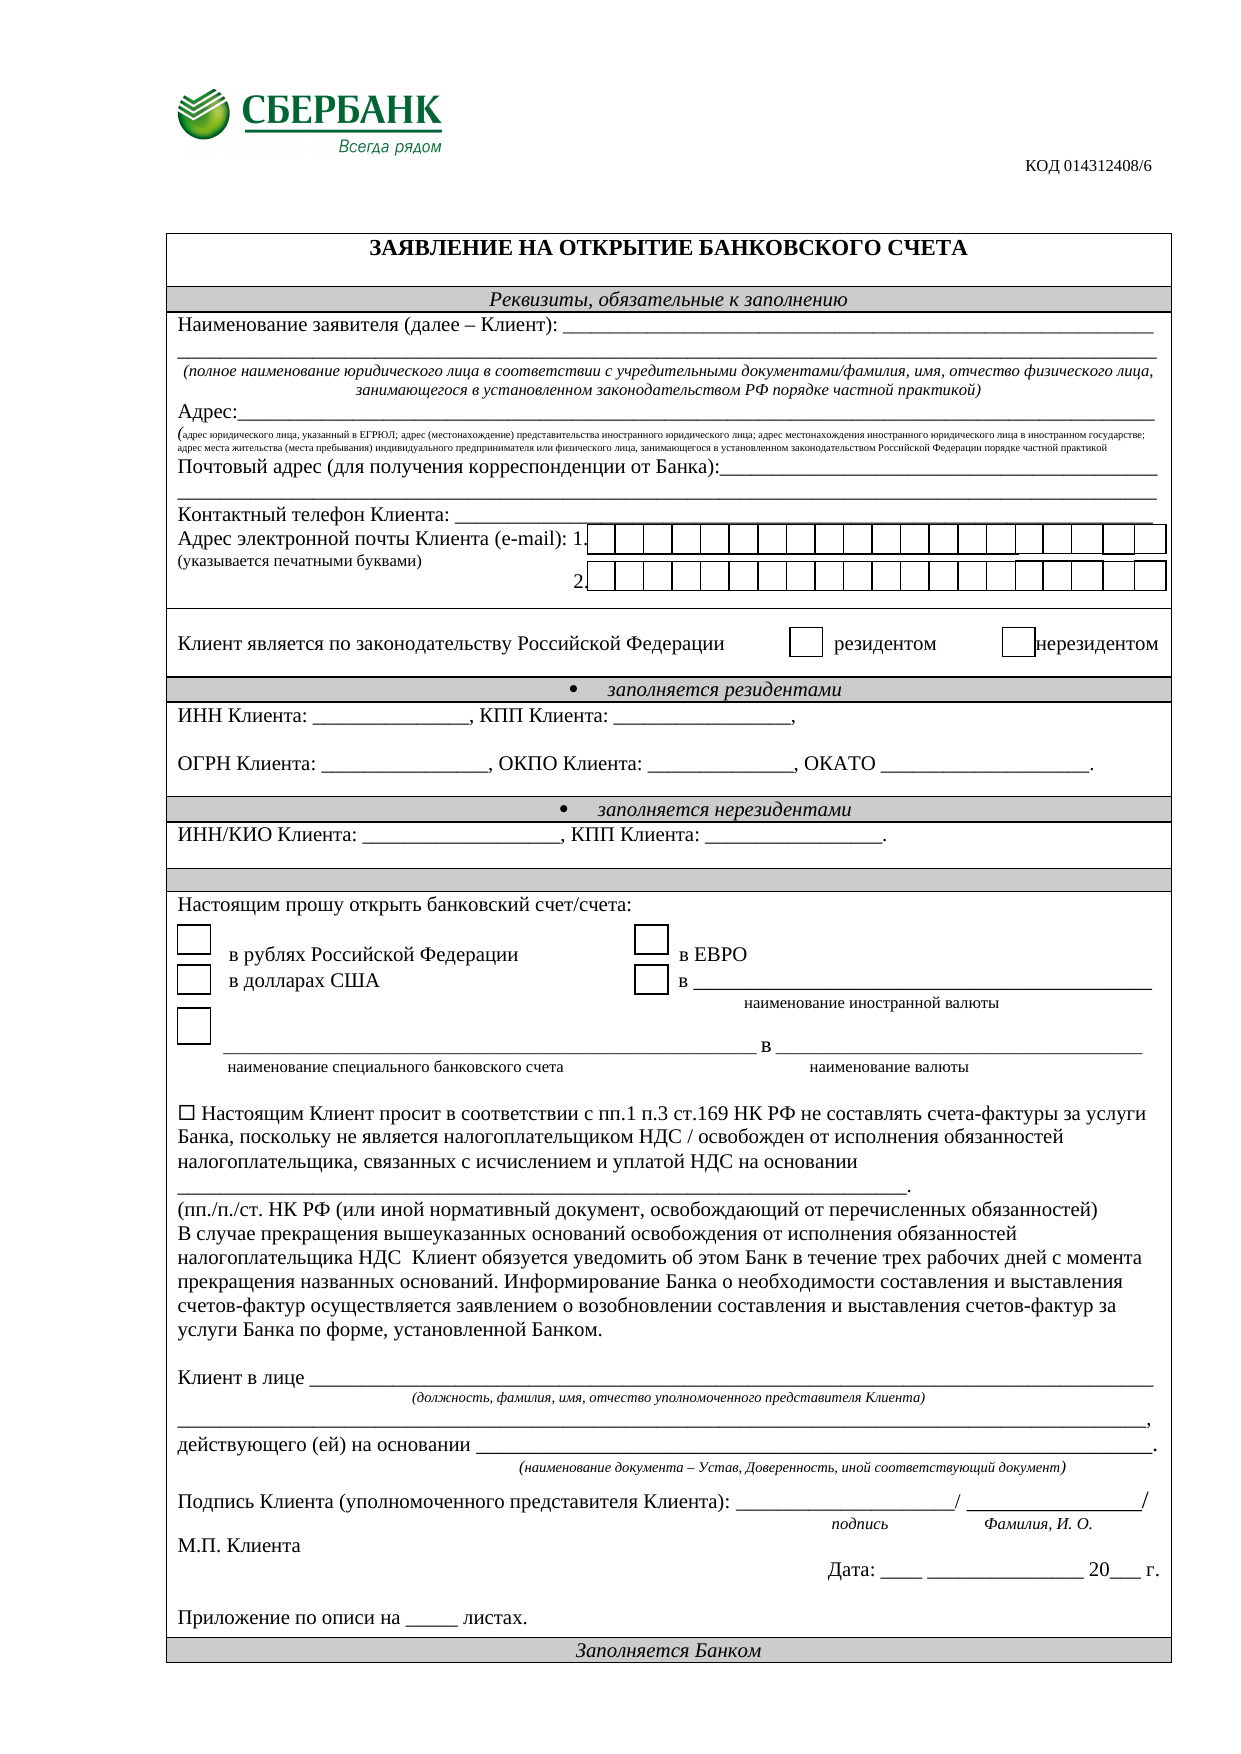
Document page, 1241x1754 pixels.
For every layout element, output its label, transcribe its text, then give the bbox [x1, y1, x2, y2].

table_cell [167, 869, 1171, 891]
table_cell Клиент является по законодательству Российской Федерации резидентом нерезидентом [167, 609, 1171, 676]
table_cell Реквизиты, обязательные к заполнению [167, 287, 1171, 311]
table_header ЗАЯВЛЕНИЕ НА ОТКРЫТИЕ БАНКОВСКОГО СЧЕТА [167, 234, 1171, 286]
table_cell Настоящим прошу открыть банковский счет/счета: в рублях Российской Федерации в ЕВРО в долларах США в ________________________________________ наименование иностранной валюты ________________________________________________________________ в ____________________________________________ наименование специального банковского счета наименование валюты Настоящим Клиент просит в соответствии с пп.1 п.3 ст.169 НК РФ не составлять счета-фактуры за услуги Банка, поскольку не является налогоплательщиком НДС / освобожден от исполнения обязанностей налогоплательщика, связанных с исчислением и уплатой НДС на основании ______________________________________________________________________. (пп./п./ст. НК РФ (или иной нормативный документ, освобождающий от перечисленных обязанностей) В случае прекращения вышеуказанных оснований освобождения от исполнения обязанностей налогоплательщика НДС Клиент обязуется уведомить об этом Банк в течение трех рабочих дней с момента прекращения названных оснований. Информирование Банка о необходимости составления и выставления счетов-фактур осуществляется заявлением о возобновлении составления и выставления счетов-фактур за услуги Банка по форме, установленной Банком. Клиент в лице _________________________________________________________________________________ (должность, фамилия, имя, отчество уполномоченного представителя Клиента) _____________________________________________________________________________________________, действующего (ей) на основании ___________________________________________________________. (наименование документа – Устав, Доверенность, иной соответствующий документ) Подпись Клиента (уполномоченного представителя Клиента): _____________________/ ______________/ подпись Фамилия, И. О. М.П. Клиента Дата: ____ _______________ 20___ г. Приложение по описи на _____ листах. [167, 892, 1171, 1637]
table_cell ИНН Клиента: _______________, КПП Клиента: _________________, ОГРН Клиента: ________________, ОКПО Клиента: ______________, ОКАТО ____________________. [167, 703, 1171, 796]
table_cell Наименование заявителя (далее – Клиент): _______________________________________________________________ ______________________________________________________________________________________________ (полное наименование юридического лица в соответствии с учредительными документами/фамилия, имя, отчество физического лица, занимающегося в установленном законодательством РФ порядке частной практикой) Адрес:________________________________________________________________________________________ (адрес юридического лица, указанный в ЕГРЮЛ; адрес (местонахождение) представительства иностранного юридического лица; адрес местонахождения иностранного юридического лица в иностранном государстве; адрес места жительства (места пребывания) индивидуального предпринимателя или физического лица, занимающегося в установленном законодательством Российской Федерации порядке частной практикой Почтовый адрес (для получения корреспонденции от Банка):__________________________________________ ______________________________________________________________________________________________ Контактный телефон Клиента: ___________________________________________________________________ Адрес электронной почты Клиента (e-mail): 1. (указывается печатными буквами) 2. [167, 313, 1171, 608]
picture [177, 87, 443, 156]
table_cell Заполняется Банком [167, 1638, 1171, 1662]
table_cell заполняется резидентами [167, 678, 1171, 701]
table_cell заполняется нерезидентами [167, 797, 1171, 821]
text КОД 014312408/6 [177, 156, 1152, 175]
table_cell ИНН/КИО Клиента: ___________________, КПП Клиента: _________________. [167, 823, 1171, 868]
